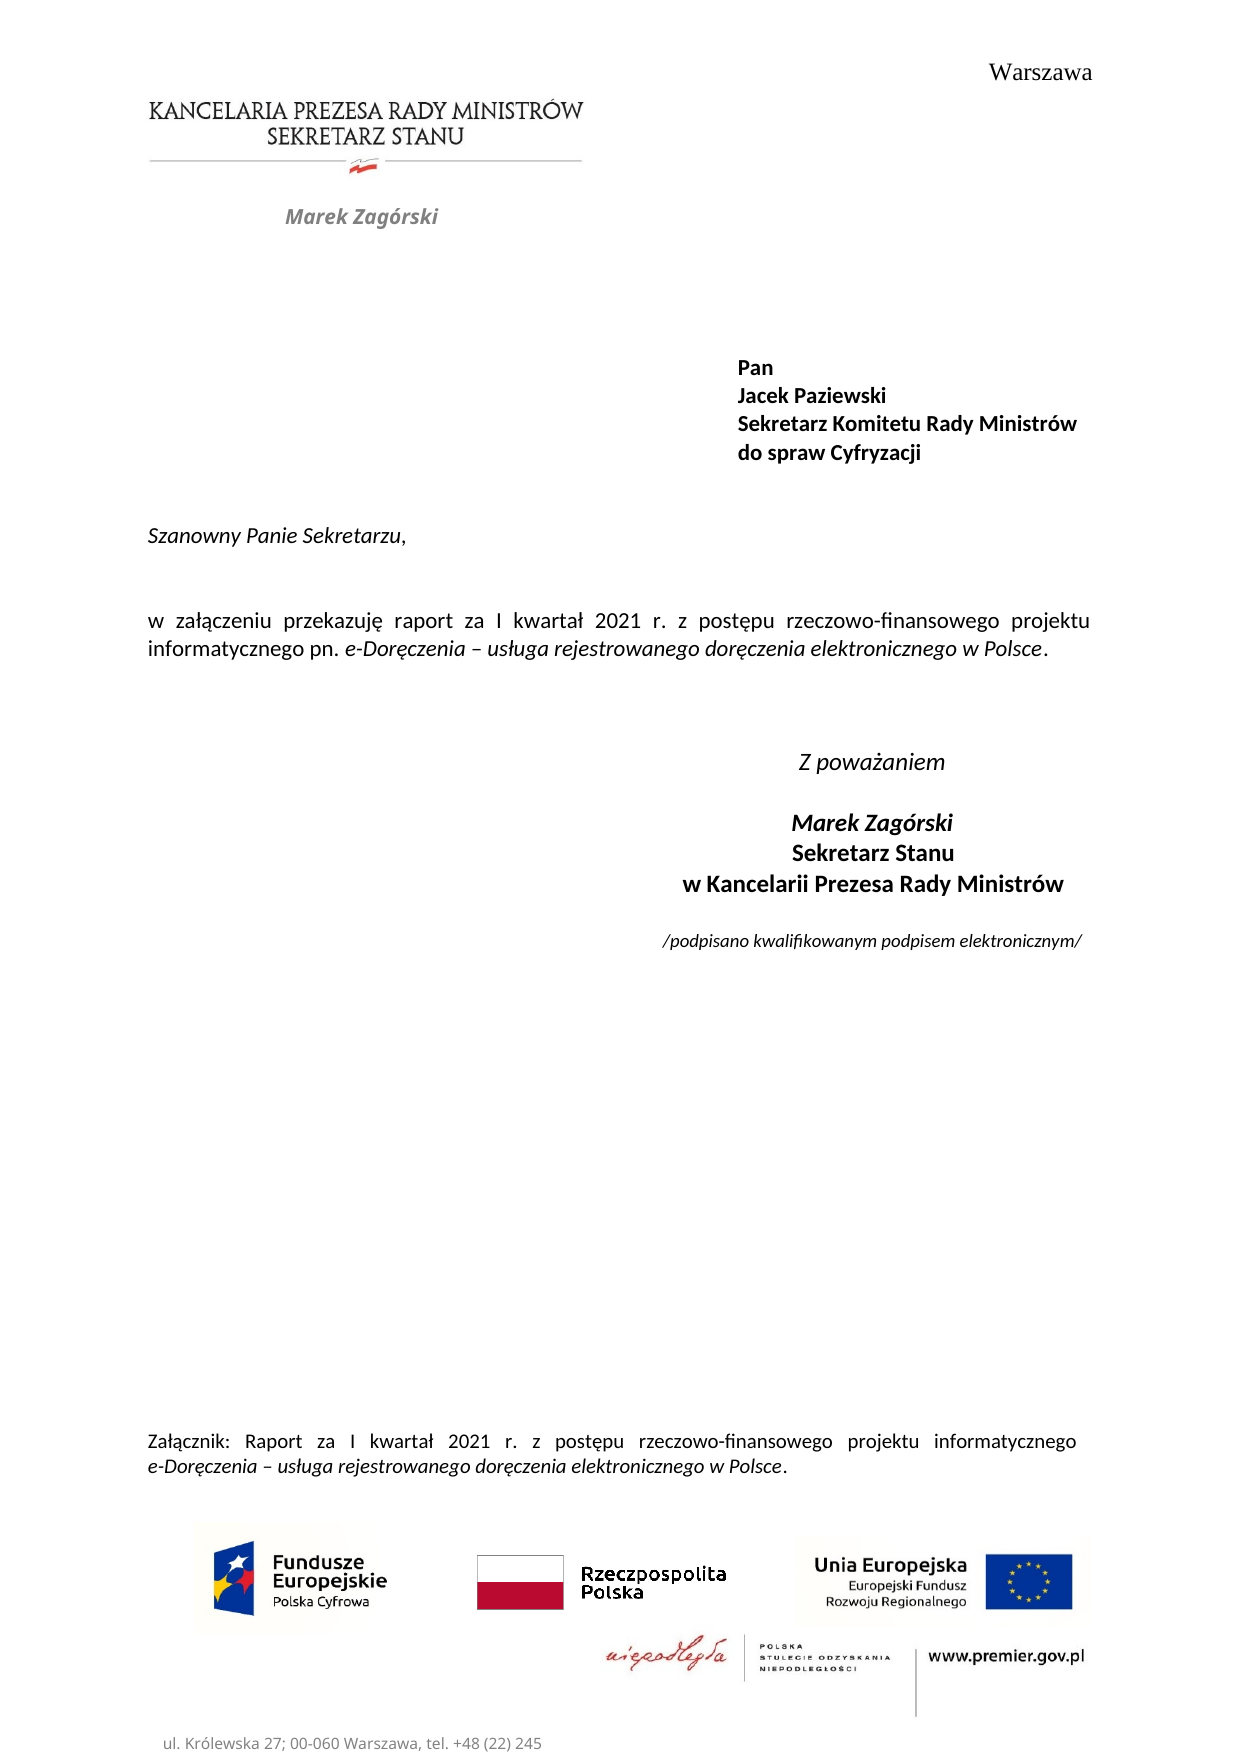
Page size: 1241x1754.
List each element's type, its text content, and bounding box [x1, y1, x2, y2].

text /podpisano kwalifikowanym podpisem elektronicznym/ [654, 929, 1092, 952]
text Sekretarz Stanu [654, 837, 1092, 868]
picture [147, 86, 589, 182]
picture [458, 1536, 1091, 1724]
text Załącznik: Raport za I kwartał 2021 r. z postępu rzeczowo-finansowego projektu informatycznego e-Doręczenia – usługa rejestrowanego doręczenia elektronicznego w Polsce. [148, 1428, 1092, 1479]
text Szanowny Panie Sekretarzu, [148, 522, 1092, 550]
text Marek Zagórski [654, 807, 1092, 837]
text w załączeniu przekazuję raport za I kwartał 2021 r. z postępu rzeczowo-finansowego projektu informatycznego pn. e-Doręczenia – usługa rejestrowanego doręczenia elektronicznego w Polsce. [148, 606, 1092, 662]
text Sekretarz Komitetu Rady Ministrów do spraw Cyfryzacji [738, 409, 1092, 466]
text Pan [673, 353, 1092, 382]
text Z poważaniem [654, 746, 1092, 776]
text Jacek Paziewski [673, 382, 1092, 409]
picture [194, 1522, 406, 1634]
text w Kancelarii Prezesa Rady Ministrów [654, 868, 1092, 898]
